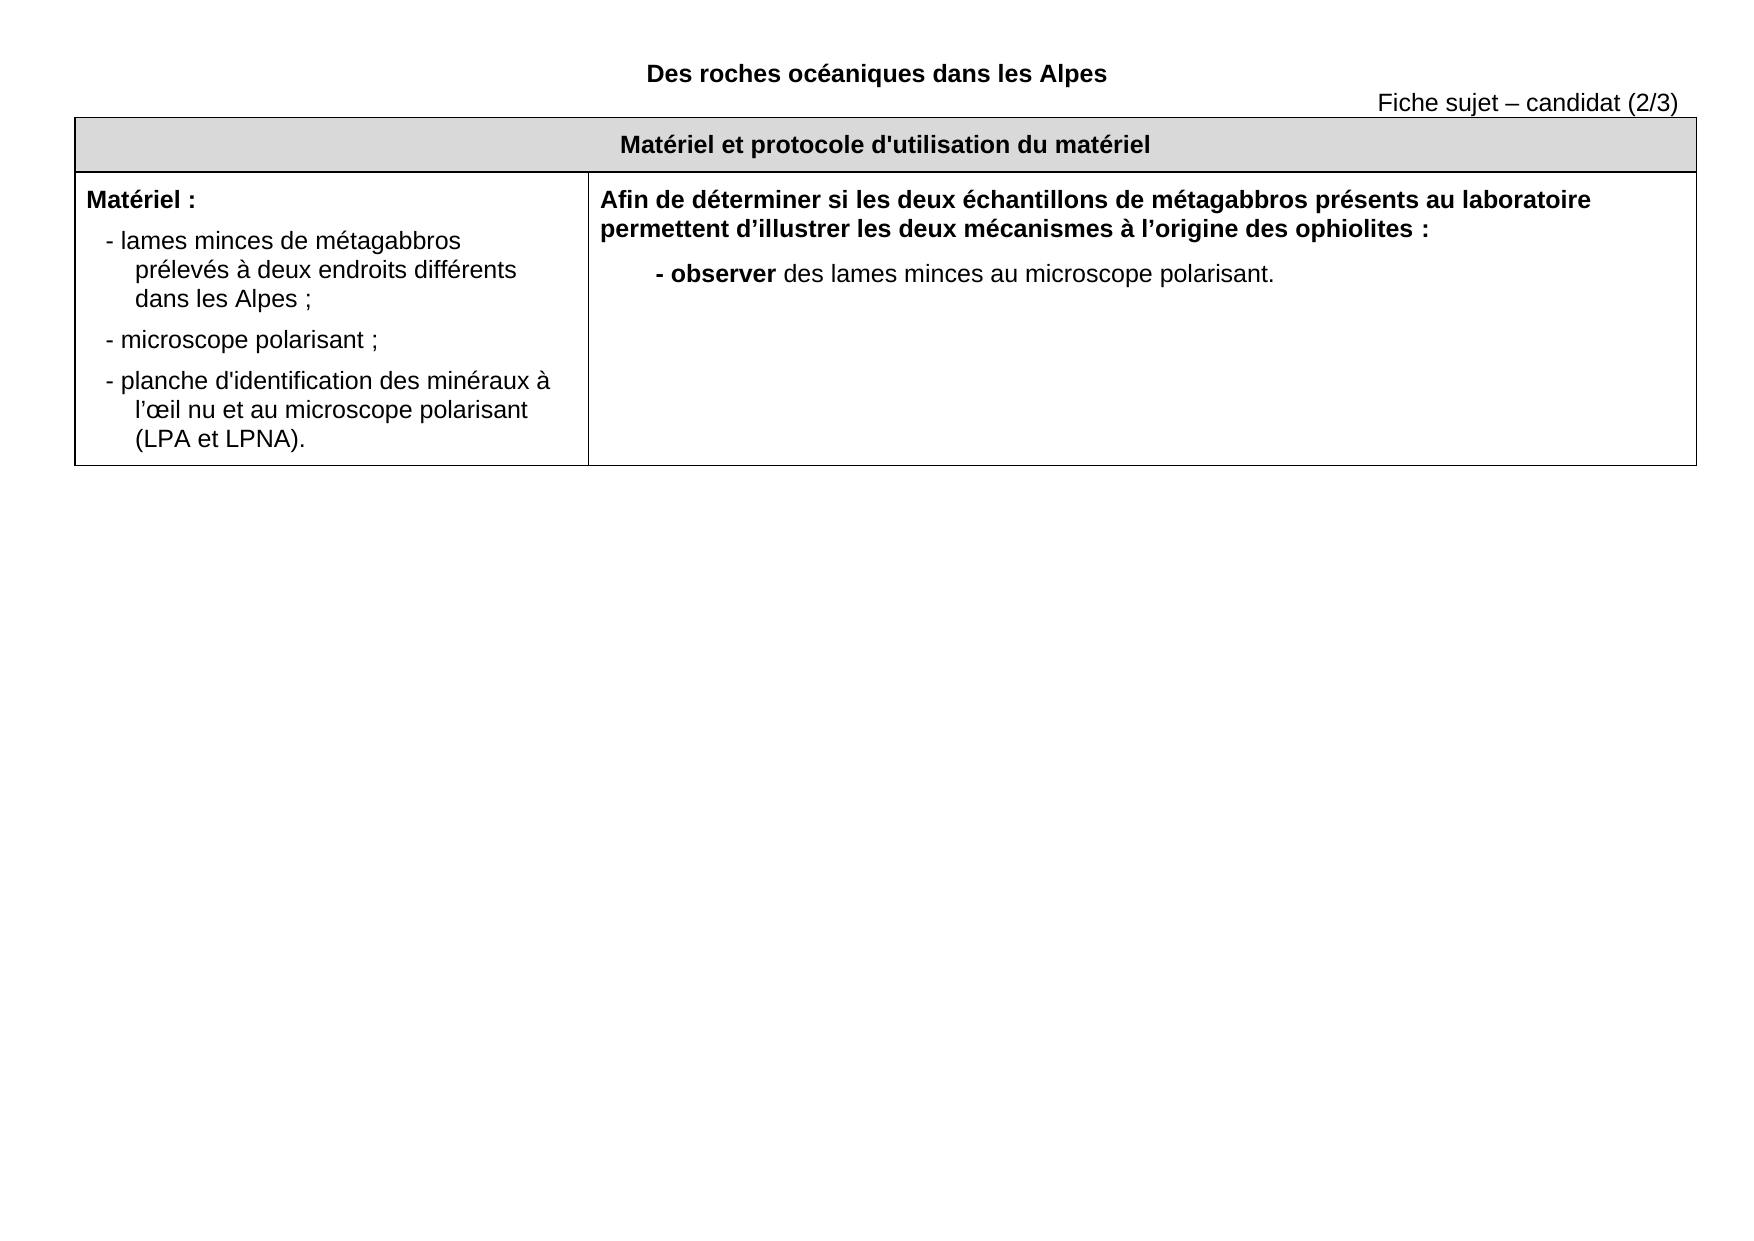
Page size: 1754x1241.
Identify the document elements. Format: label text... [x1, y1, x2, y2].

table_header Matériel et protocole d'utilisation du matériel [76, 118, 1696, 171]
table_cell Matériel : - lames minces de métagabbros prélevés à deux endroits différents dans les Alpes ; - microscope polarisant ; - planche d'identification des minéraux à l’œil nu et au microscope polarisant (LPA et LPNA). [76, 173, 588, 465]
text Fiche sujet – candidat (2/3) [75, 88, 1679, 117]
table_cell Afin de déterminer si les deux échantillons de métagabbros présents au laboratoire permettent d’illustrer les deux mécanismes à l’origine des ophiolites : - observer des lames minces au microscope polarisant. [589, 173, 1696, 465]
